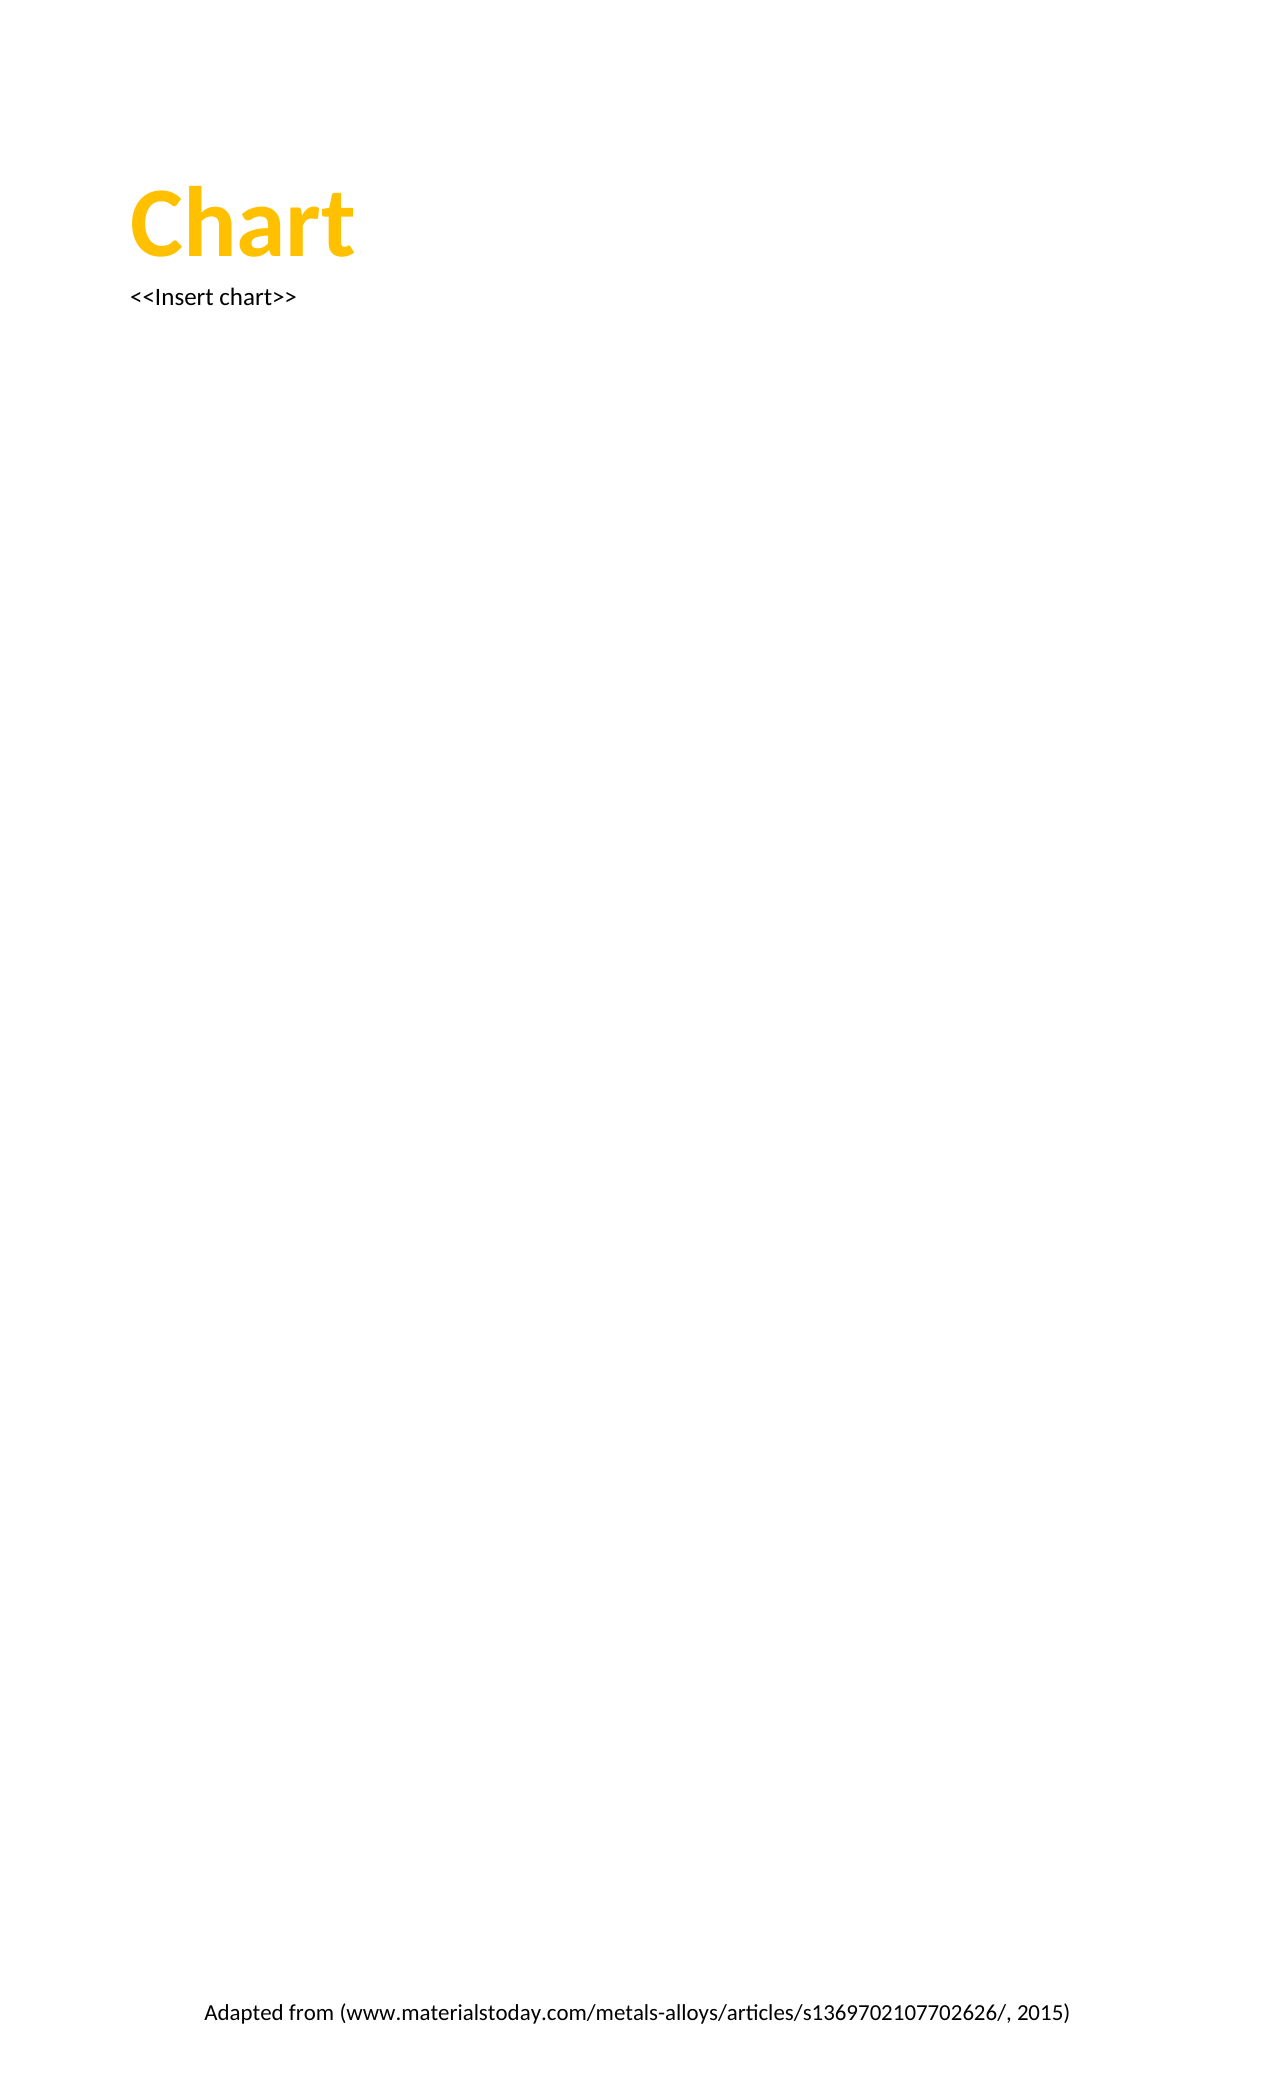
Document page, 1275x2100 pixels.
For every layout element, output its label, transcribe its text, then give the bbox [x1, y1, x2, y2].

text <<Insert chart>> [130, 282, 1145, 312]
text Chart [130, 159, 1145, 282]
